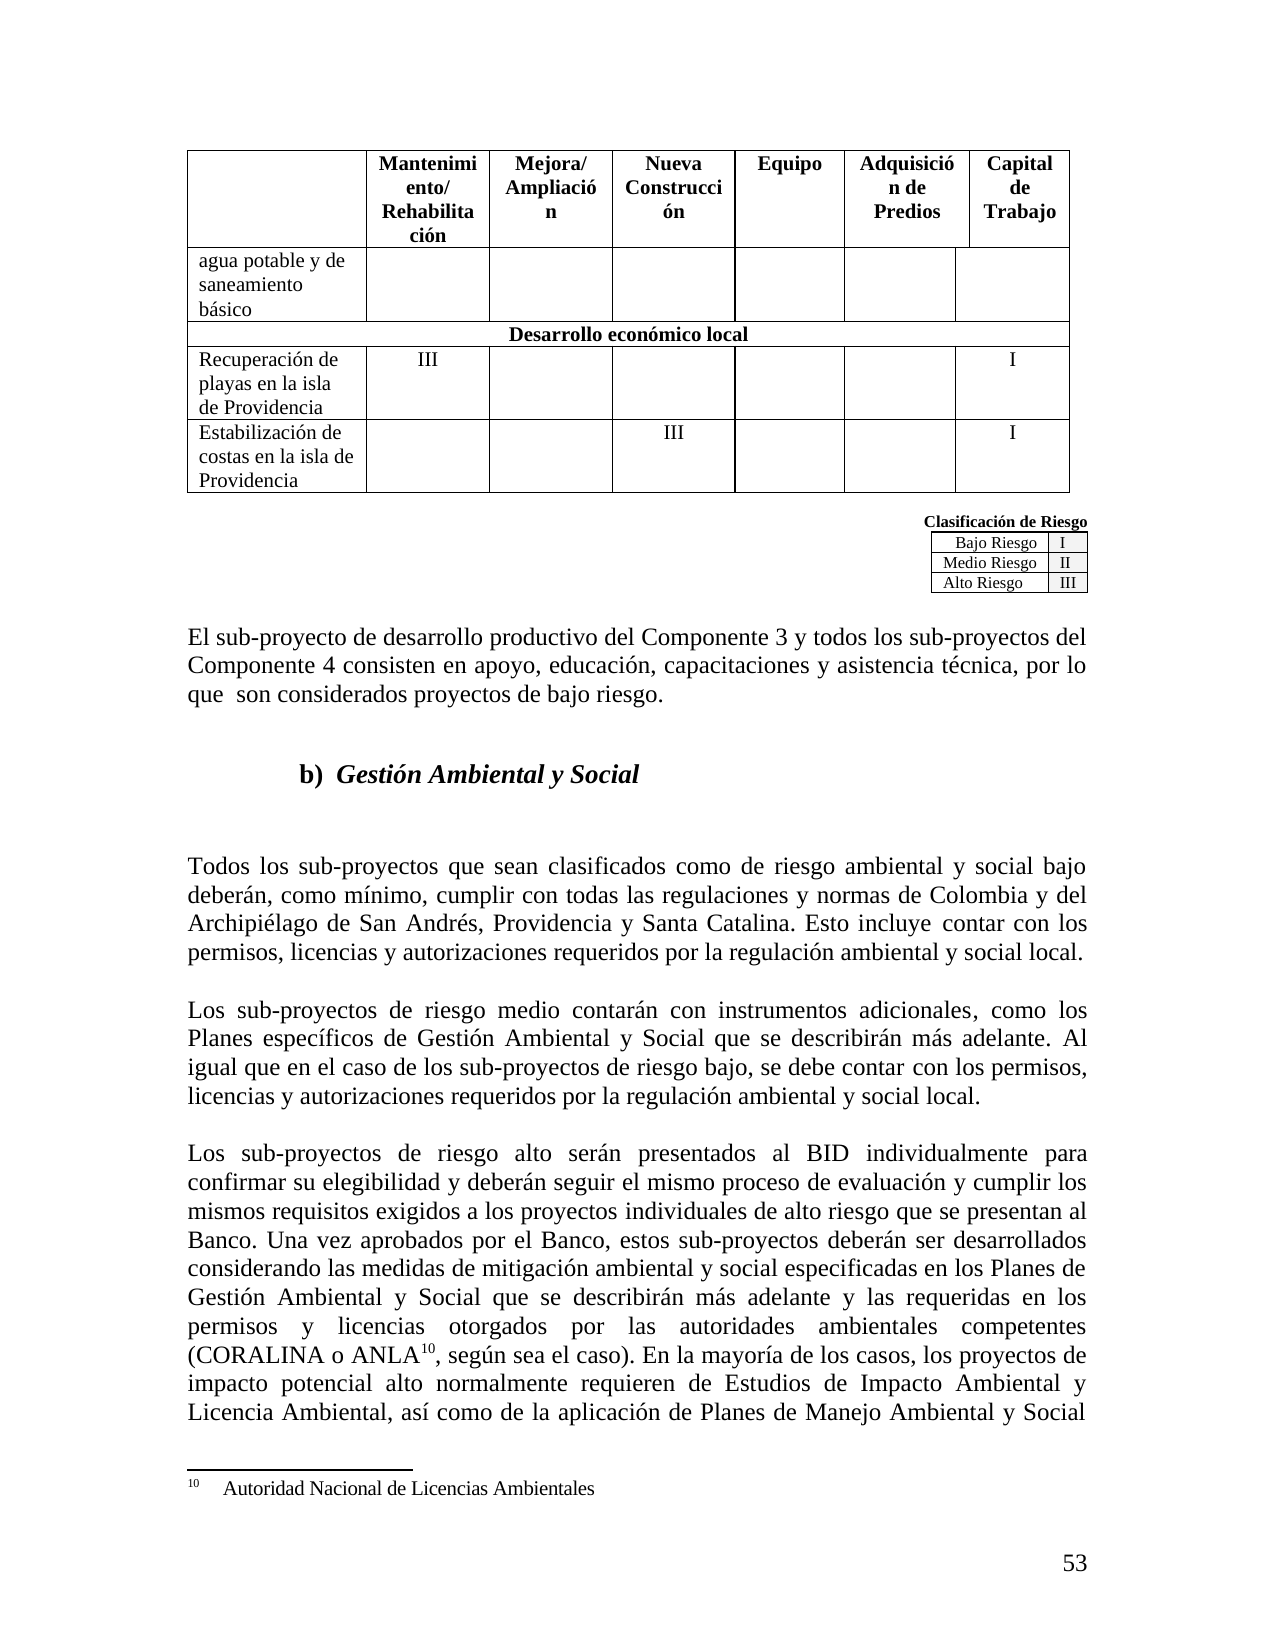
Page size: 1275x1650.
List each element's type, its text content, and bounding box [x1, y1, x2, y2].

table_cell I [956, 420, 1069, 492]
table_cell [490, 420, 612, 492]
table_header Adquisición de Predios [845, 151, 969, 247]
table_header [188, 151, 366, 247]
table_header Mantenimiento/Rehabilitación [367, 151, 489, 247]
text Todos los sub-proyectos que sean clasificados como de riesgo ambiental y social bajo deberán, como mínimo, cumplir con todas las regulaciones y normas de Colombia y del Archipiélago de San Andrés, Providencia y Santa Catalina. Esto incluye contar con los permisos, licencias y autorizaciones requeridos por la regulación ambiental y social local. [187, 851, 1087, 966]
table_cell Alto Riesgo [932, 573, 1048, 592]
table_header Mejora/Ampliación [490, 151, 612, 247]
table_cell [736, 420, 844, 492]
table_cell [367, 420, 489, 492]
table_cell Desarrollo económico local [188, 322, 1069, 346]
table_cell Recuperación de playas en la isla de Providencia [188, 347, 366, 419]
text Los sub-proyectos de riesgo medio contarán con instrumentos adicionales, como los Planes específicos de Gestión Ambiental y Social que se describirán más adelante. Al igual que en el caso de los sub-proyectos de riesgo bajo, se debe contar con los permisos, licencias y autorizaciones requeridos por la regulación ambiental y social local. [187, 995, 1087, 1110]
table_cell [845, 347, 955, 419]
table_cell III [367, 347, 489, 419]
table_header Bajo Riesgo [932, 533, 1048, 552]
table_cell Estabilización de costas en la isla de Providencia [188, 420, 366, 492]
table_cell [613, 347, 734, 419]
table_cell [188, 248, 366, 321]
subtitle Gestión Ambiental y Social [299, 758, 1087, 789]
table_cell I [490, 248, 612, 321]
table_cell III [613, 420, 734, 492]
table_cell [845, 248, 955, 321]
table_cell III [1049, 573, 1087, 592]
text El sub-proyecto de desarrollo productivo del Componente 3 y todos los sub-proyectos del Componente 4 consisten en apoyo, educación, capacitaciones y asistencia técnica, por lo que son considerados proyectos de bajo riesgo. [187, 622, 1087, 708]
table_header Nueva Construcción [613, 151, 734, 247]
text Clasificación de Riesgo [187, 512, 1087, 531]
table_cell Medio Riesgo [932, 553, 1048, 572]
table_cell [613, 248, 734, 321]
table_cell I [956, 347, 1069, 419]
table_cell [845, 420, 955, 492]
table_cell [367, 248, 489, 321]
table_cell I [956, 248, 1069, 321]
table_cell [490, 347, 612, 419]
table_header I [1049, 533, 1087, 552]
table_header Capital de Trabajo [970, 151, 1069, 247]
table_header Equipo [736, 151, 844, 247]
table_cell [736, 347, 844, 419]
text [187, 1138, 1087, 1426]
table_cell [736, 248, 844, 321]
table_cell II [1049, 553, 1087, 572]
